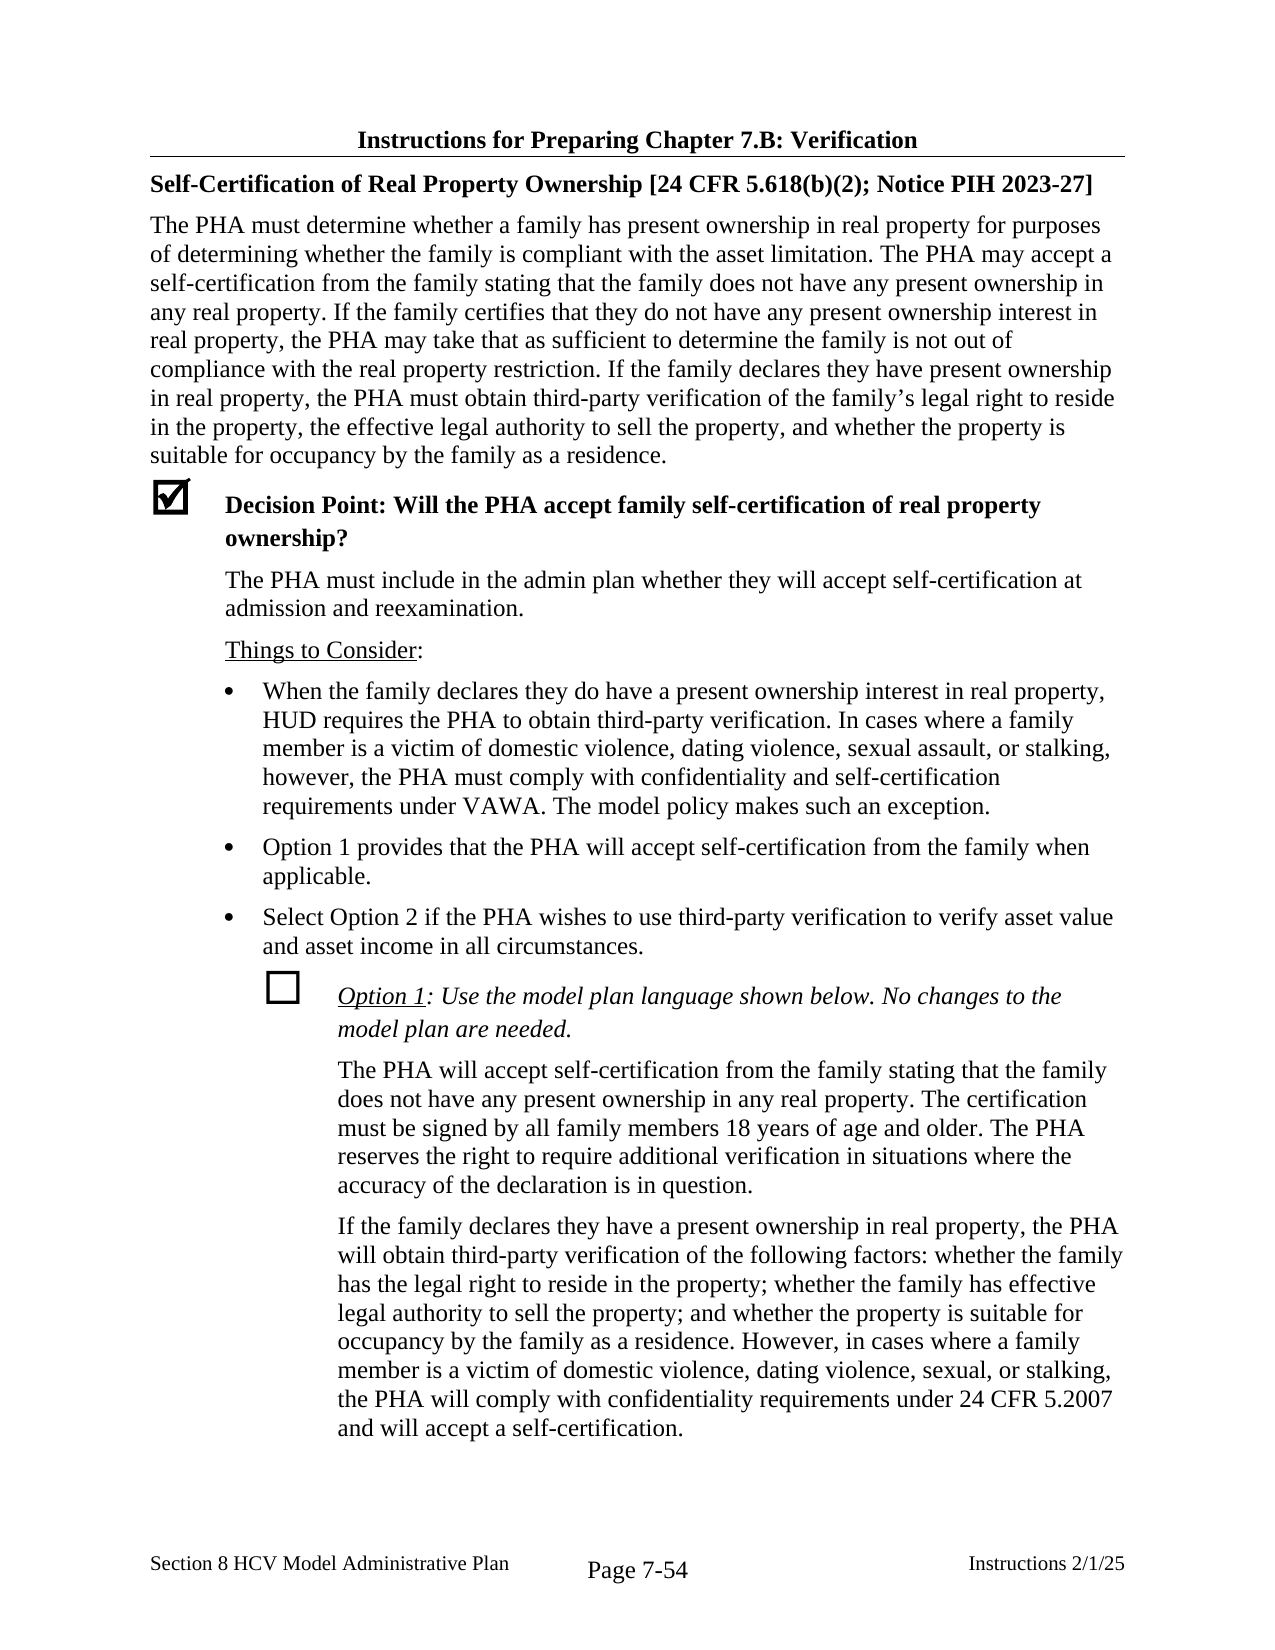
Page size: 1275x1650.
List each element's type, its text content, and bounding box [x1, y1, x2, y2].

text The PHA must include in the admin plan whether they will accept self-certification at admission and reexamination. [225, 565, 1125, 622]
list When the family declares they do have a present ownership interest in real property, HUD requires the PHA to obtain third-party verification. In cases where a family member is a victim of domestic violence, dating violence, sexual assault, or stalking, however, the PHA must comply with confidentiality and self-certification requirements under VAWA. The model policy makes such an exception. [225, 676, 1125, 820]
text The PHA will accept self-certification from the family stating that the family does not have any present ownership in any real property. The certification must be signed by all family members 18 years of age and older. The PHA reserves the right to require additional verification in situations where the accuracy of the declaration is in question. [337, 1055, 1125, 1199]
text Things to Consider: [225, 635, 1125, 663]
text The PHA must determine whether a family has present ownership in real property for purposes of determining whether the family is compliant with the asset limitation. The PHA may accept a self-certification from the family stating that the family does not have any present ownership in any real property. If the family certifies that they do not have any present ownership interest in real property, the PHA may take that as sufficient to determine the family is not out of compliance with the real property restriction. If the family declares they have present ownership in real property, the PHA must obtain third-party verification of the family’s legal right to reside in the property, the effective legal authority to sell the property, and whether the property is suitable for occupancy by the family as a residence. [150, 211, 1125, 469]
list Option 1: Use the model plan language shown below. No changes to the model plan are needed. [262, 972, 1125, 1043]
list Select Option 2 if the PHA wishes to use third-party verification to verify asset value and asset income in all circumstances. [225, 902, 1125, 960]
text If the family declares they have a present ownership in real property, the PHA will obtain third-party verification of the following factors: whether the family has the legal right to reside in the property; whether the family has effective legal authority to sell the property; and whether the property is suitable for occupancy by the family as a residence. However, in cases where a family member is a victim of domestic violence, dating violence, sexual, or stalking, the PHA will comply with confidentiality requirements under 24 CFR 5.2007 and will accept a self-certification. [337, 1211, 1125, 1441]
text Self-Certification of Real Property Ownership [24 CFR 5.618(b)(2); Notice PIH 2023-27] [150, 169, 1125, 198]
list Option 1 provides that the PHA will accept self-certification from the family when applicable. [225, 832, 1125, 890]
text Decision Point: Will the PHA accept family self-certification of real property ownership? [150, 482, 1125, 552]
